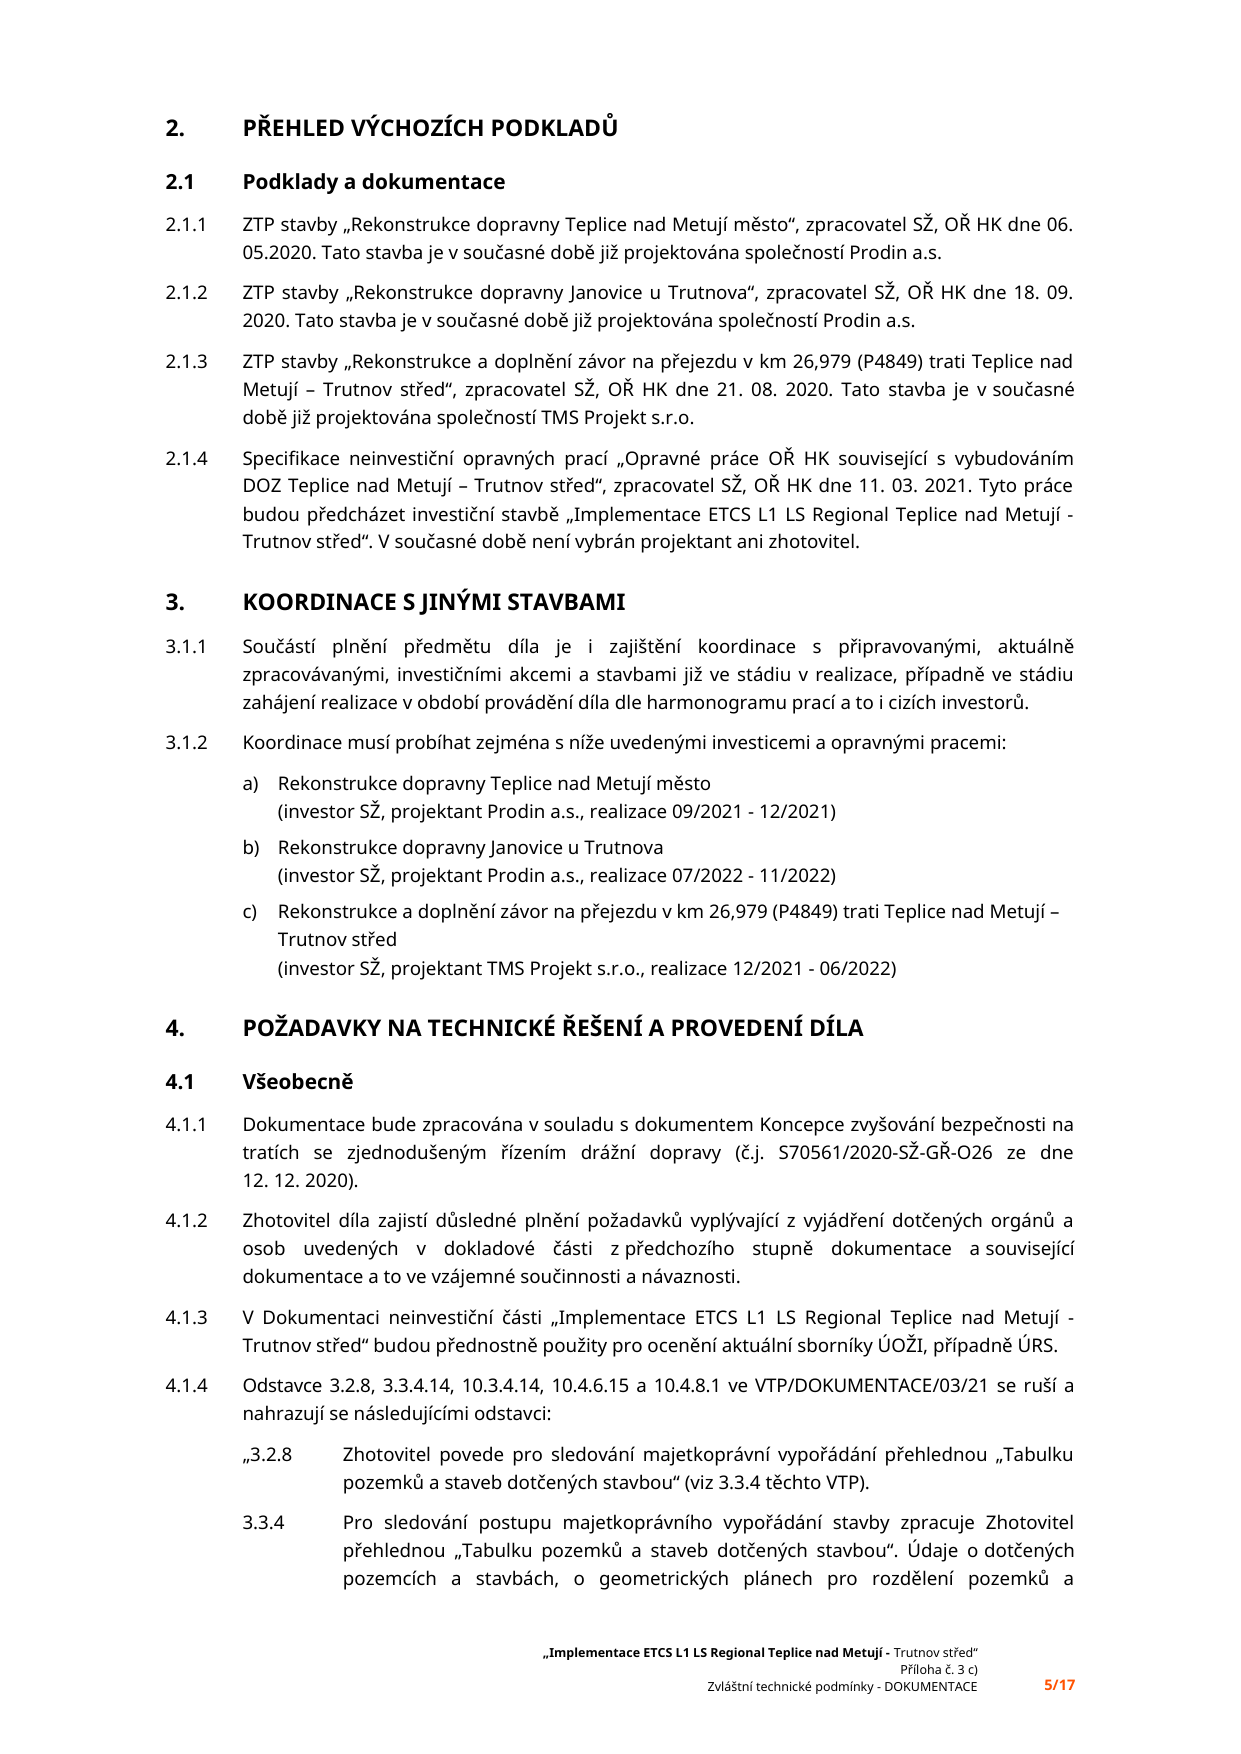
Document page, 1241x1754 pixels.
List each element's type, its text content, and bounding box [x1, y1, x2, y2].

list Všeobecně [165, 1067, 1075, 1096]
list Dokumentace bude zpracována v souladu s dokumentem Koncepce zvyšování bezpečnosti na tratích se zjednodušeným řízením drážní dopravy (č.j. S70561/2020-SŽ-GŘ-O26 ze dne 12. 12. 2020). [165, 1111, 1075, 1192]
list Zhotovitel díla zajistí důsledné plnění požadavků vyplývající z vyjádření dotčených orgánů a osob uvedených v dokladové části z předchozího stupně dokumentace a související dokumentace a to ve vzájemné součinnosti a návaznosti. [165, 1207, 1075, 1289]
list POŽADAVKY NA technické řešení a PROVEDENÍ DÍLA [165, 1012, 1075, 1043]
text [242, 1510, 1075, 1591]
list Součástí plnění předmětu díla je i zajištění koordinace s připravovanými, aktuálně zpracovávanými, investičními akcemi a stavbami již ve stádiu v realizace, případně ve stádiu zahájení realizace v období provádění díla dle harmonogramu prací a to i cizích investorů. [165, 633, 1075, 714]
list KOORDINACE S JINÝMI STAVBAMI [165, 586, 1075, 617]
list PŘEHLED VÝCHOZÍCH PODKLADŮ [165, 112, 1075, 143]
text „3.2.8 Zhotovitel povede pro sledování majetkoprávní vypořádání přehlednou „Tabulku pozemků a staveb dotčených stavbou“ (viz 3.3.4 těchto VTP). [242, 1441, 1075, 1495]
list Koordinace musí probíhat zejména s níže uvedenými investicemi a opravnými pracemi: [165, 729, 1075, 755]
text ZTP stavby „Rekonstrukce dopravny Janovice u Trutnova“, zpracovatel SŽ, OŘ HK dne 18. 09. 2020. Tato stavba je v současné době již projektována společností Prodin a.s. [165, 280, 1075, 333]
list Rekonstrukce a doplnění závor na přejezdu v km 26,979 (P4849) trati Teplice nad Metují – Trutnov střed (investor SŽ, projektant TMS Projekt s.r.o., realizace 12/2021 - 06/2022) [242, 899, 1075, 980]
list Podklady a dokumentace [165, 167, 1075, 196]
list V Dokumentaci neinvestiční části „Implementace ETCS L1 LS Regional Teplice nad Metují - Trutnov střed“ budou přednostně použity pro ocenění aktuální sborníky ÚOŽI, případně ÚRS. [165, 1304, 1075, 1358]
list Rekonstrukce dopravny Teplice nad Metují město (investor SŽ, projektant Prodin a.s., realizace 09/2021 - 12/2021) [242, 770, 1075, 823]
text ZTP stavby „Rekonstrukce dopravny Teplice nad Metují město“, zpracovatel SŽ, OŘ HK dne 06. 05.2020. Tato stavba je v současné době již projektována společností Prodin a.s. [165, 211, 1075, 265]
text ZTP stavby „Rekonstrukce a doplnění závor na přejezdu v km 26,979 (P4849) trati Teplice nad Metují – Trutnov střed“, zpracovatel SŽ, OŘ HK dne 21. 08. 2020. Tato stavba je v současné době již projektována společností TMS Projekt s.r.o. [165, 348, 1075, 430]
list Odstavce 3.2.8, 3.3.4.14, 10.3.4.14, 10.4.6.15 a 10.4.8.1 ve VTP/DOKUMENTACE/03/21 se ruší a nahrazují se následujícími odstavci: [165, 1373, 1075, 1426]
text Specifikace neinvestiční opravných prací „Opravné práce OŘ HK související s vybudováním DOZ Teplice nad Metují – Trutnov střed“, zpracovatel SŽ, OŘ HK dne 11. 03. 2021. Tyto práce budou předcházet investiční stavbě „Implementace ETCS L1 LS Regional Teplice nad Metují - Trutnov střed“. V současné době není vybrán projektant ani zhotovitel. [165, 445, 1075, 554]
list Rekonstrukce dopravny Janovice u Trutnova (investor SŽ, projektant Prodin a.s., realizace 07/2022 - 11/2022) [242, 834, 1075, 888]
